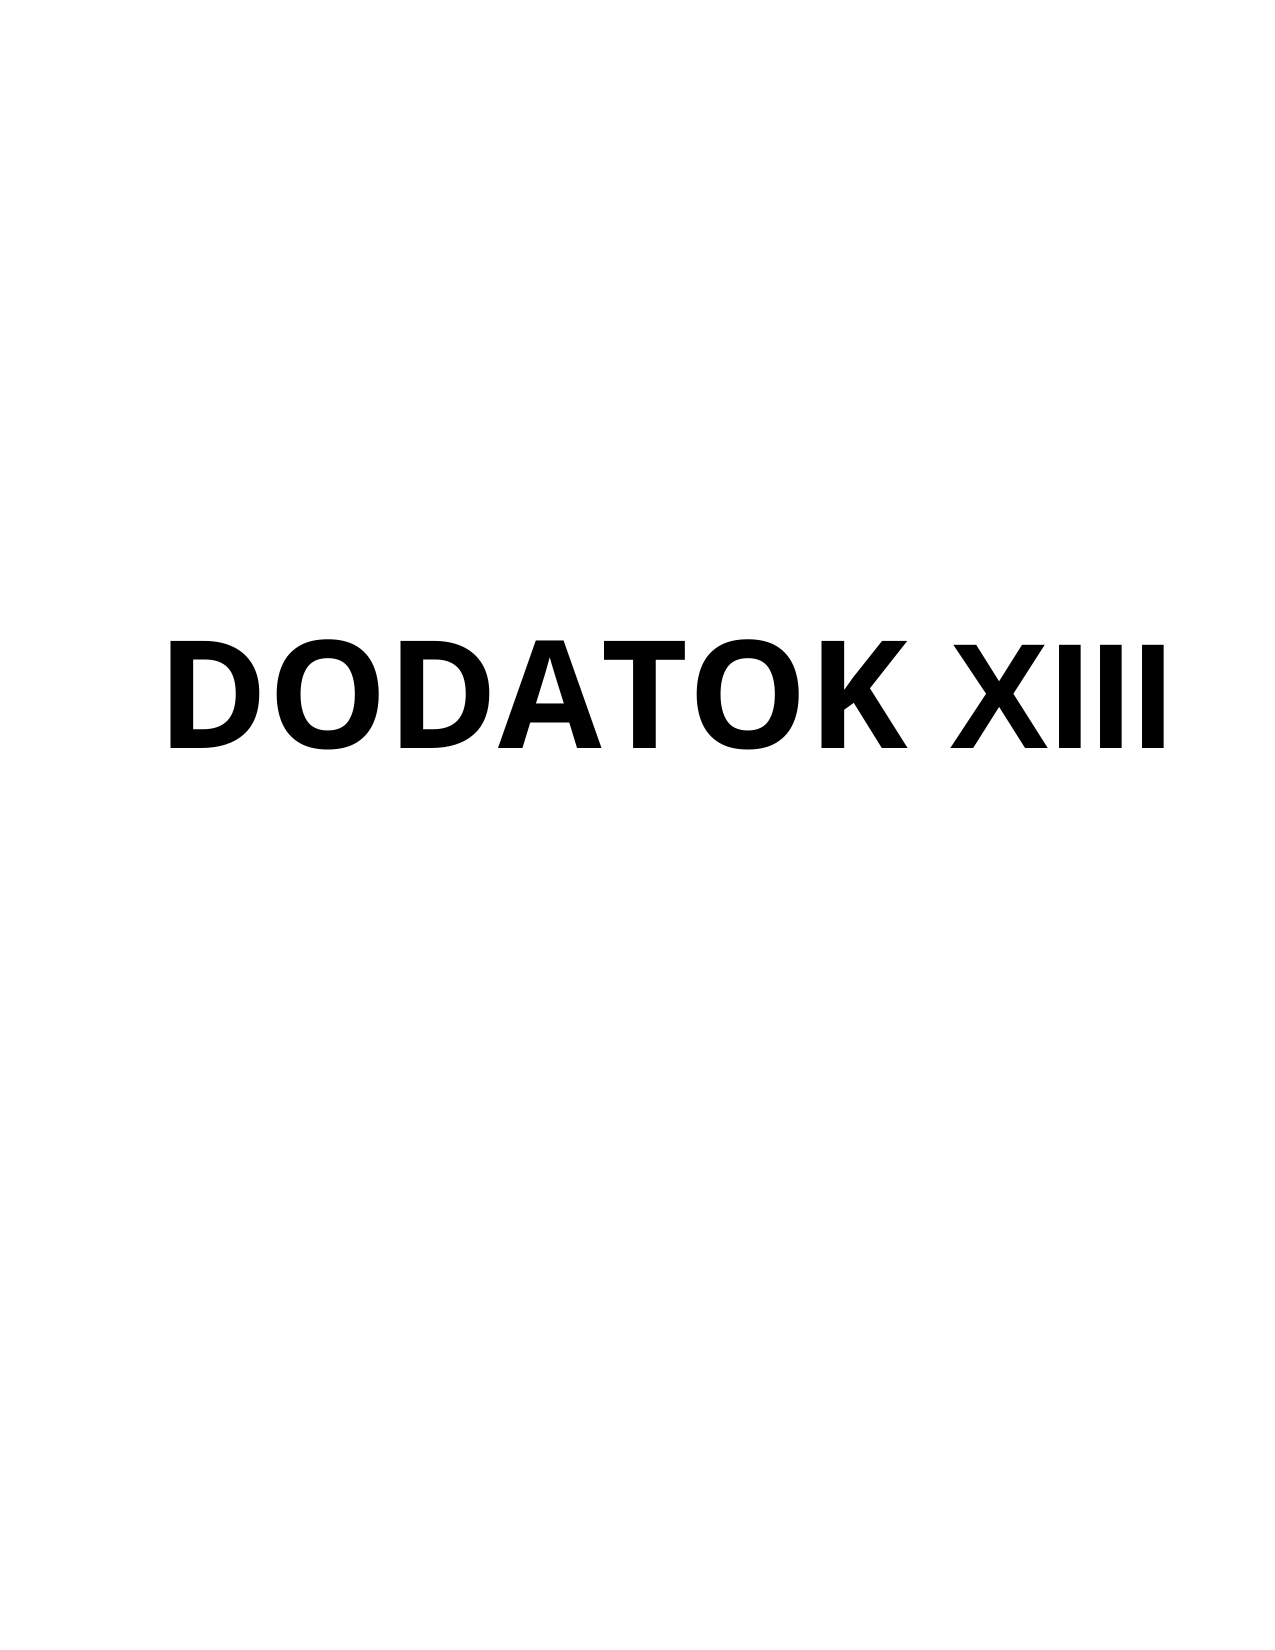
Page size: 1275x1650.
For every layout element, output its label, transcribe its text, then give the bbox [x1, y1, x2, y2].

text DODATOK XIII [84, 588, 1247, 793]
